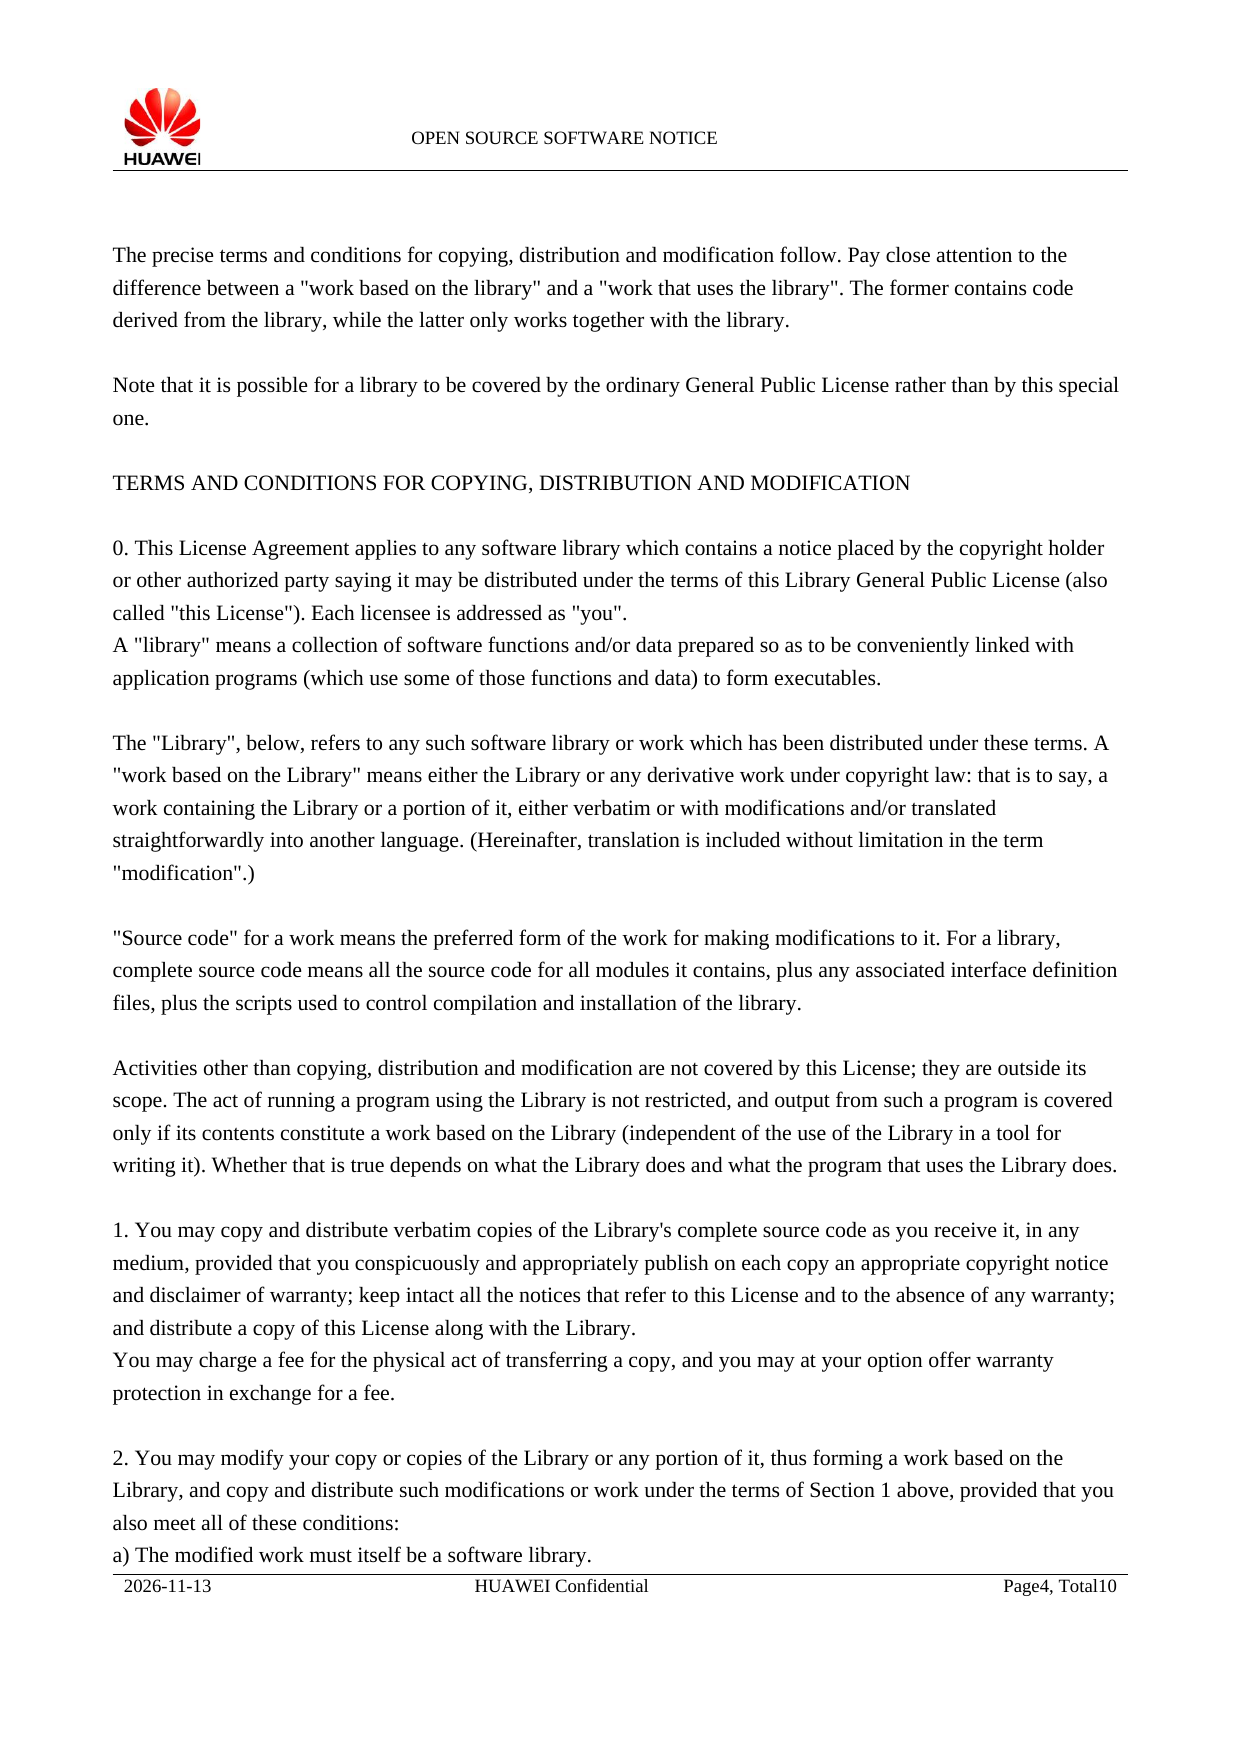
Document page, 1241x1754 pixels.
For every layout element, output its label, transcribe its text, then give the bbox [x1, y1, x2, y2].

picture [124, 88, 201, 165]
